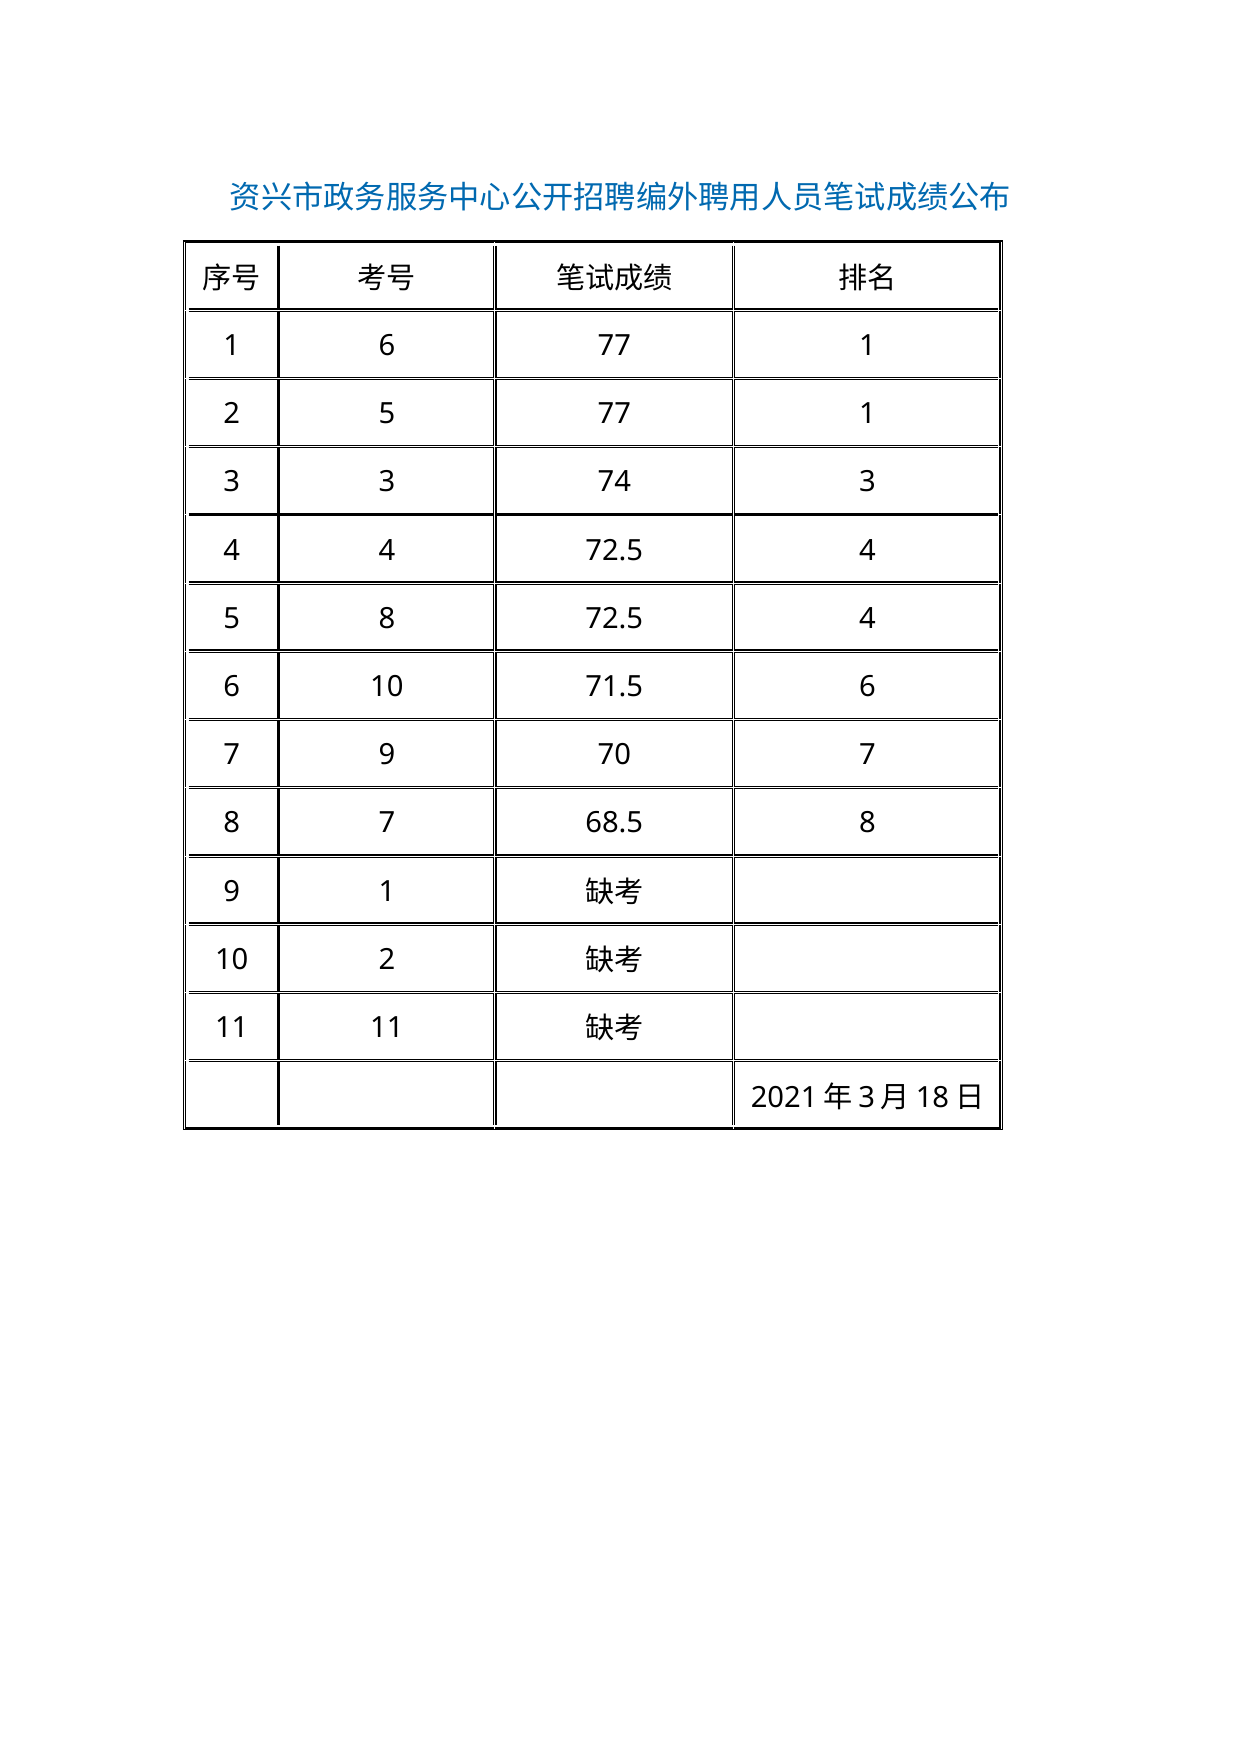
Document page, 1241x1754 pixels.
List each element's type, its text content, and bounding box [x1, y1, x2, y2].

table_cell 77 [497, 312, 732, 376]
table_cell 72.5 [497, 516, 732, 581]
table_cell 缺考 [497, 926, 732, 991]
table_cell 1 [280, 858, 493, 922]
table_cell 8 [280, 585, 493, 649]
table_cell 缺考 [497, 994, 732, 1059]
table_cell [735, 854, 1000, 922]
table_cell 1 [186, 308, 277, 376]
text 资兴市政务服务中心公开招聘编外聘用人员笔试成绩公布 [187, 162, 1053, 227]
table_cell [184, 1059, 278, 1127]
table_cell 5 [280, 380, 493, 445]
table_cell 7 [734, 718, 1001, 786]
table_cell 2 [186, 376, 277, 445]
table_cell 4 [280, 516, 493, 581]
table_cell [495, 1062, 733, 1127]
table_cell 9 [280, 721, 493, 786]
table_cell 2 [280, 926, 493, 991]
table_cell 1 [735, 308, 1000, 376]
table_cell 6 [186, 649, 277, 718]
table_cell 7 [280, 789, 493, 854]
table_cell 7 [184, 718, 278, 786]
table_cell 3 [280, 448, 493, 513]
table_cell 4 [735, 581, 1000, 649]
table_cell 11 [184, 991, 278, 1059]
table_cell 4 [184, 513, 277, 581]
table_header 笔试成绩 [495, 243, 733, 308]
table_cell 9 [186, 854, 277, 922]
table_cell [278, 1059, 495, 1127]
table_cell 5 [186, 581, 277, 649]
table_cell 11 [280, 994, 493, 1059]
table_cell [734, 991, 1001, 1059]
table_cell 68.5 [497, 789, 732, 854]
table_cell 72.5 [497, 585, 732, 649]
table_header 考号 [278, 242, 495, 308]
table_cell 缺考 [497, 858, 732, 922]
table_cell 74 [497, 448, 732, 513]
table_cell 77 [497, 380, 732, 445]
table_header 排名 [734, 243, 999, 308]
table_header 序号 [186, 243, 278, 308]
table_cell 8 [184, 786, 278, 854]
table_cell 3 [184, 445, 278, 513]
table_cell 1 [735, 376, 1000, 445]
table_cell [735, 922, 1000, 991]
table_cell 10 [186, 922, 277, 991]
table_cell 2021年3月18日 [734, 1059, 1001, 1127]
table_cell 4 [735, 513, 1001, 581]
table_cell 10 [280, 653, 493, 718]
table_cell 6 [280, 312, 493, 376]
table_cell 3 [734, 445, 1001, 513]
table_cell 8 [734, 786, 1001, 854]
table_cell 70 [497, 721, 732, 786]
table_cell 71.5 [497, 653, 732, 718]
table_cell 6 [735, 649, 1000, 718]
